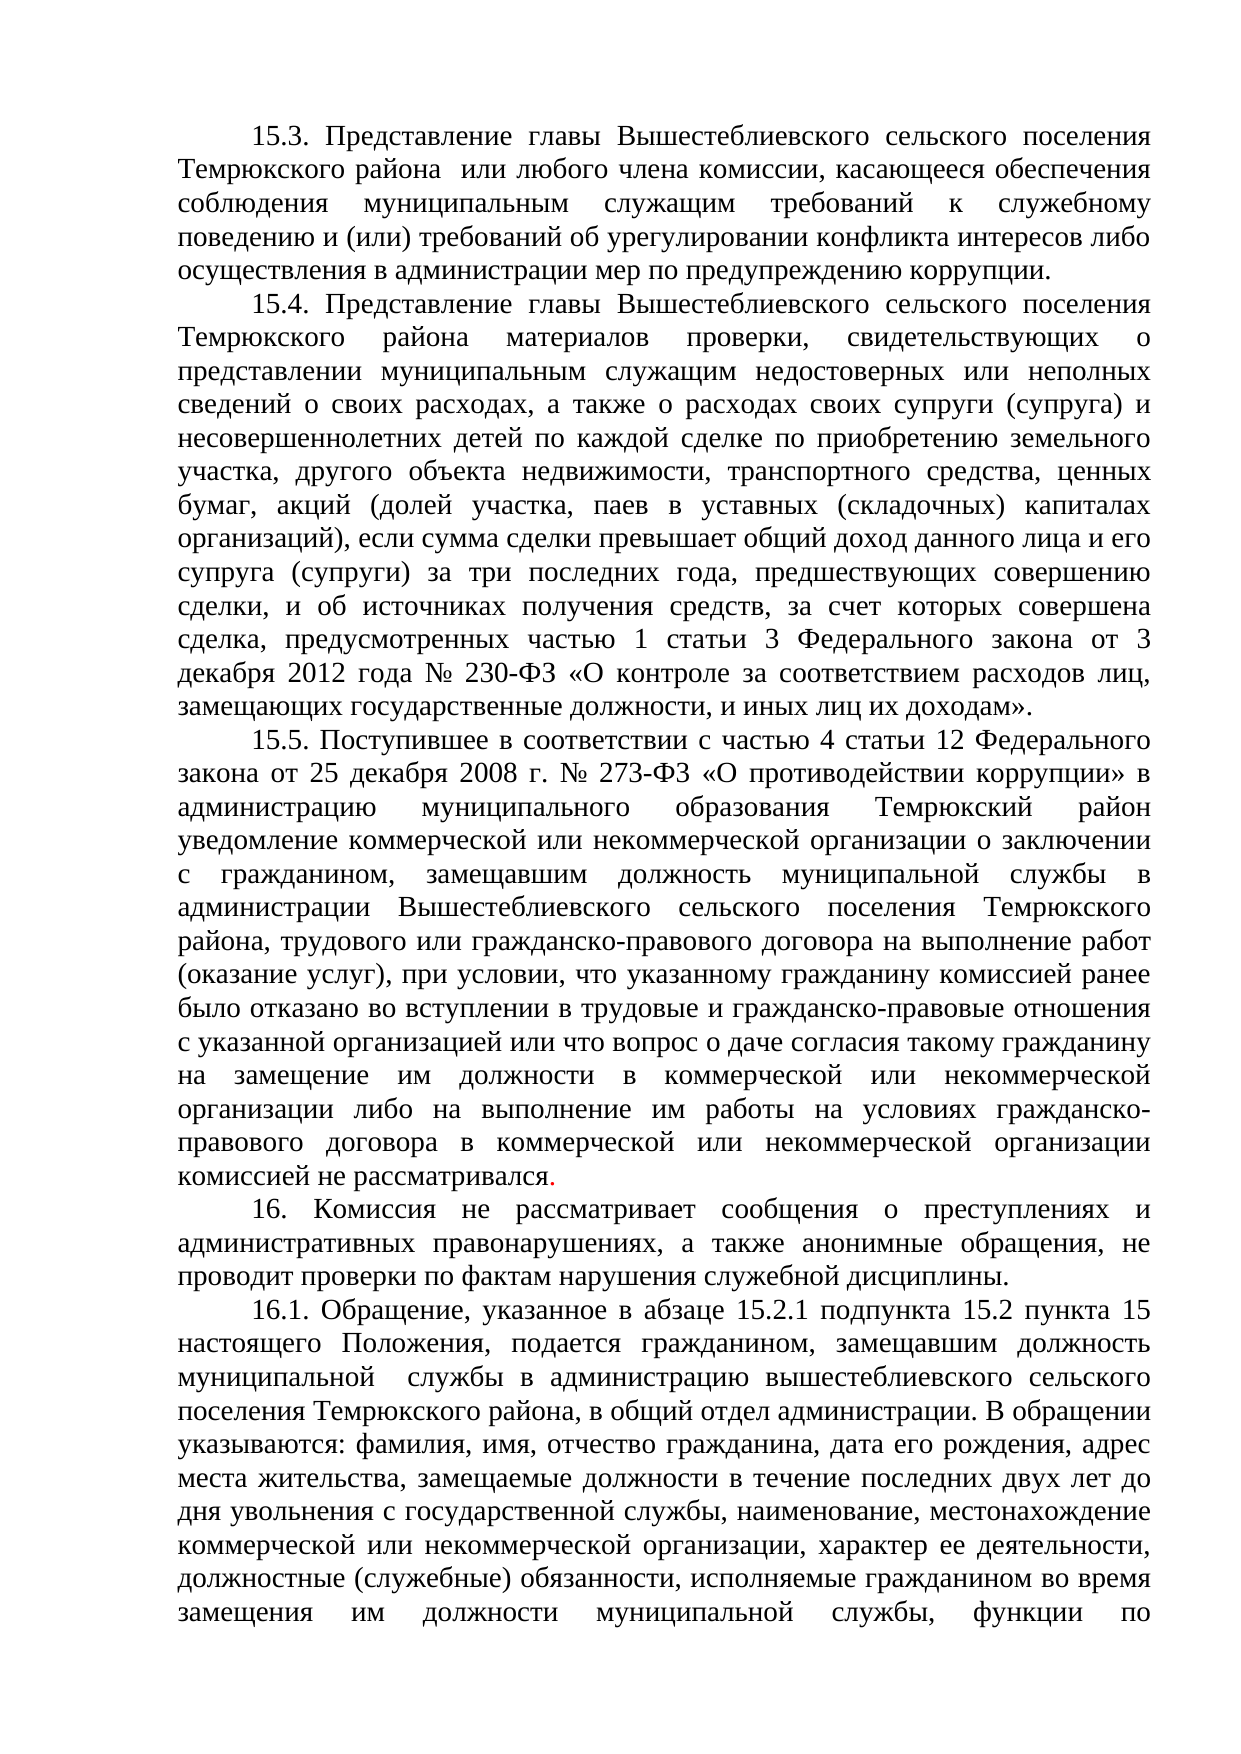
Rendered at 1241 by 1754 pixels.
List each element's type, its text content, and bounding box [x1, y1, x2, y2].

text 15.5. Поступившее в соответствии с частью 4 статьи 12 Федерального закона от 25 декабря 2008 г. № 273-Ф3 «О противодействии коррупции» в администрацию муниципального образования Темрюкский район уведомление коммерческой или некоммерческой организации о заключении с гражданином, замещавшим должность муниципальной службы в администрации Вышестеблиевского сельского поселения Темрюкского района, трудового или гражданско-правового договора на выполнение работ (оказание услуг), при условии, что указанному гражданину комиссией ранее было отказано во вступлении в трудовые и гражданско-правовые отношения с указанной организацией или что вопрос о даче согласия такому гражданину на замещение им должности в коммерческой или некоммерческой организации либо на выполнение им работы на условиях гражданско-правового договора в коммерческой или некоммерческой организации комиссией не рассматривался. [177, 722, 1152, 1191]
text 16. Комиссия не рассматривает сообщения о преступлениях и административных правонарушениях, а также анонимные обращения, не проводит проверки по фактам нарушения служебной дисциплины. [177, 1191, 1152, 1292]
text 15.3. Представление главы Вышестеблиевского сельского поселения Темрюкского района или любого члена комиссии, касающееся обеспечения соблюдения муниципальным служащим требований к служебному поведению и (или) требований об урегулировании конфликта интересов либо осуществления в администрации мер по предупреждению коррупции. [177, 118, 1152, 286]
text 15.4. Представление главы Вышестеблиевского сельского поселения Темрюкского района материалов проверки, свидетельствующих о представлении муниципальным служащим недостоверных или неполных сведений о своих расходах, а также о расходах своих супруги (супруга) и несовершеннолетних детей по каждой сделке по приобретению земельного участка, другого объекта недвижимости, транспортного средства, ценных бумаг, акций (долей участка, паев в уставных (складочных) капиталах организаций), если сумма сделки превышает общий доход данного лица и его супруга (супруги) за три последних года, предшествующих совершению сделки, и об источниках получения средств, за счет которых совершена сделка, предусмотренных частью 1 статьи 3 Федерального закона от 3 декабря 2012 года № 230-ФЗ «О контроле за соответствием расходов лиц, замещающих государственные должности, и иных лиц их доходам». [177, 286, 1152, 722]
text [177, 1292, 1152, 1627]
